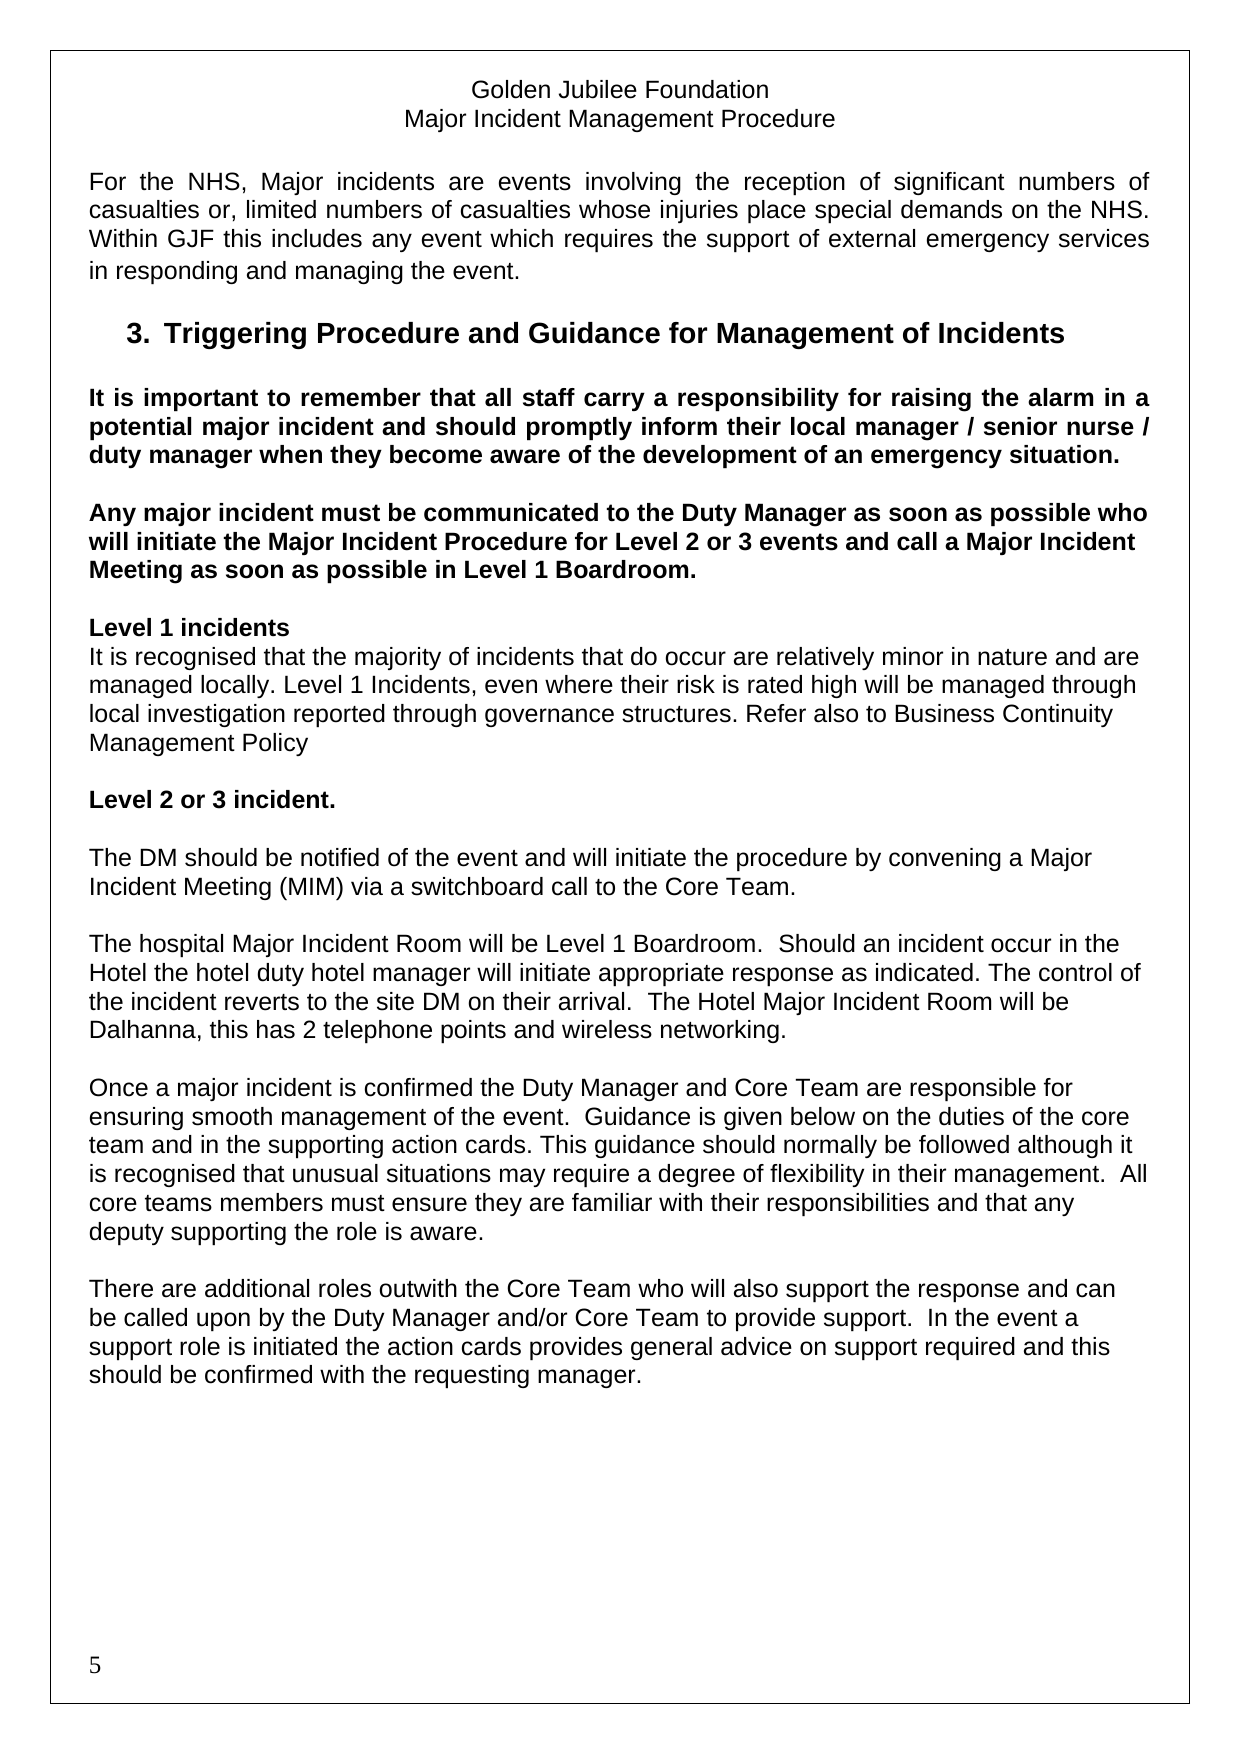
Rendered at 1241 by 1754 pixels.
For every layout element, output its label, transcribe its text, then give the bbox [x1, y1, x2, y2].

text The hospital Major Incident Room will be Level 1 Boardroom. Should an incident occur in the Hotel the hotel duty hotel manager will initiate appropriate response as indicated. The control of the incident reverts to the site DM on their arrival. The Hotel Major Incident Room will be Dalhanna, this has 2 telephone points and wireless networking. [89, 929, 1152, 1044]
text Any major incident must be communicated to the Duty Manager as soon as possible who will initiate the Major Incident Procedure for Level 2 or 3 events and call a Major Incident Meeting as soon as possible in Level 1 Boardroom. [89, 498, 1152, 584]
subtitle Triggering Procedure and Guidance for Management of Incidents [126, 316, 1152, 349]
text It is recognised that the majority of incidents that do occur are relatively minor in nature and are managed locally. Level 1 Incidents, even where their risk is rated high will be managed through local investigation reported through governance structures. Refer also to Business Continuity Management Policy [89, 641, 1152, 756]
text There are additional roles outwith the Core Team who will also support the response and can be called upon by the Duty Manager and/or Core Team to provide support. In the event a support role is initiated the action cards provides general advice on support required and this should be confirmed with the requesting manager. [89, 1274, 1152, 1389]
text The DM should be notified of the event and will initiate the procedure by convening a Major Incident Meeting (MIM) via a switchboard call to the Core Team. [89, 843, 1152, 900]
subtitle Level 2 or 3 incident. [89, 785, 1152, 814]
subtitle It is important to remember that all staff carry a responsibility for raising the alarm in a potential major incident and should promptly inform their local manager / senior nurse / duty manager when they become aware of the development of an emergency situation. [89, 383, 1152, 469]
text For the NHS, Major incidents are events involving the reception of significant numbers of casualties or, limited numbers of casualties whose injuries place special demands on the NHS. Within GJF this includes any event which requires the support of external emergency services in responding and managing the event. [89, 167, 1152, 287]
text Once a major incident is confirmed the Duty Manager and Core Team are responsible for ensuring smooth management of the event. Guidance is given below on the duties of the core team and in the supporting action cards. This guidance should normally be followed although it is recognised that unusual situations may require a degree of flexibility in their management. All core teams members must ensure they are familiar with their responsibilities and that any deputy supporting the role is aware. [89, 1073, 1152, 1245]
subtitle Level 1 incidents [89, 613, 1152, 641]
